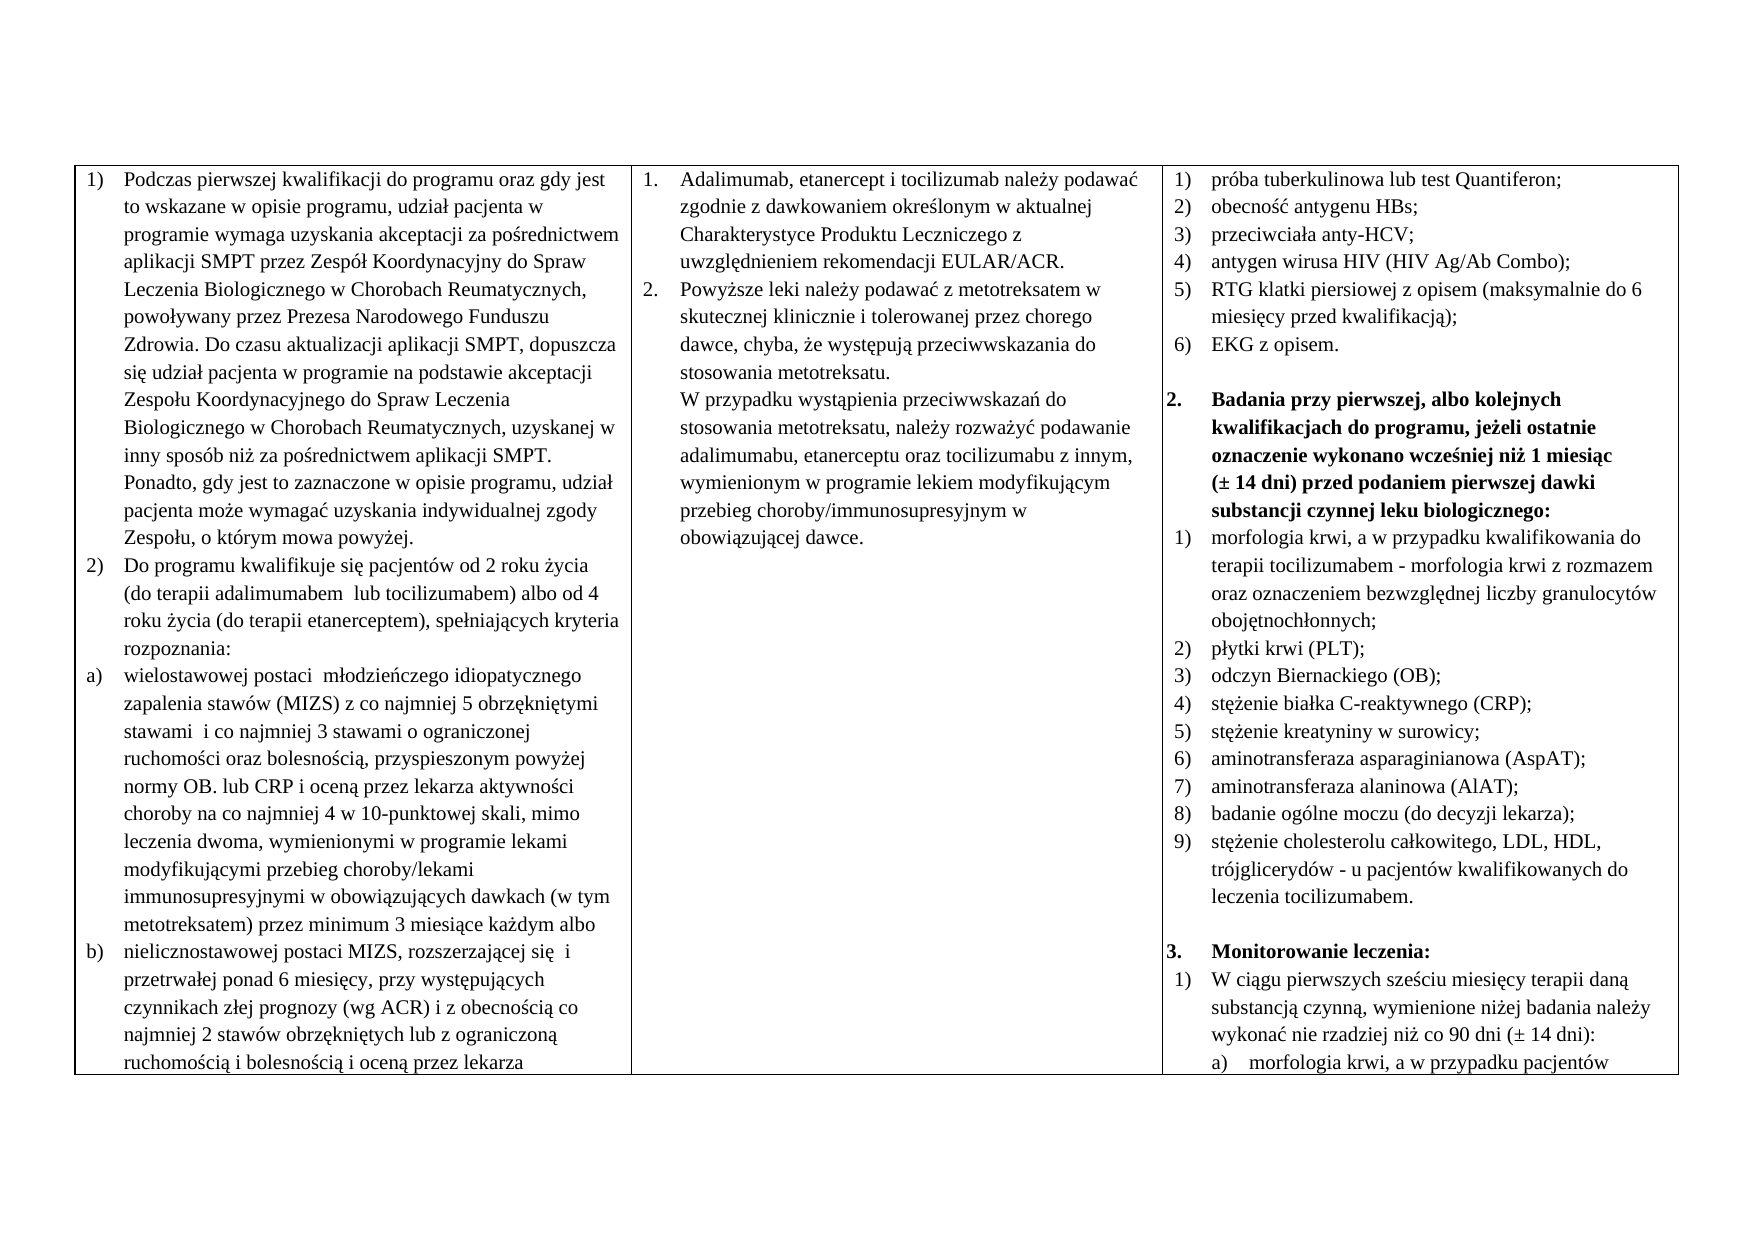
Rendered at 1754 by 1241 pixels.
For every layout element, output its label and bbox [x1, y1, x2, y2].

table_cell [1163, 166, 1678, 1074]
table_cell [76, 166, 631, 1074]
table_cell [632, 166, 1162, 1074]
